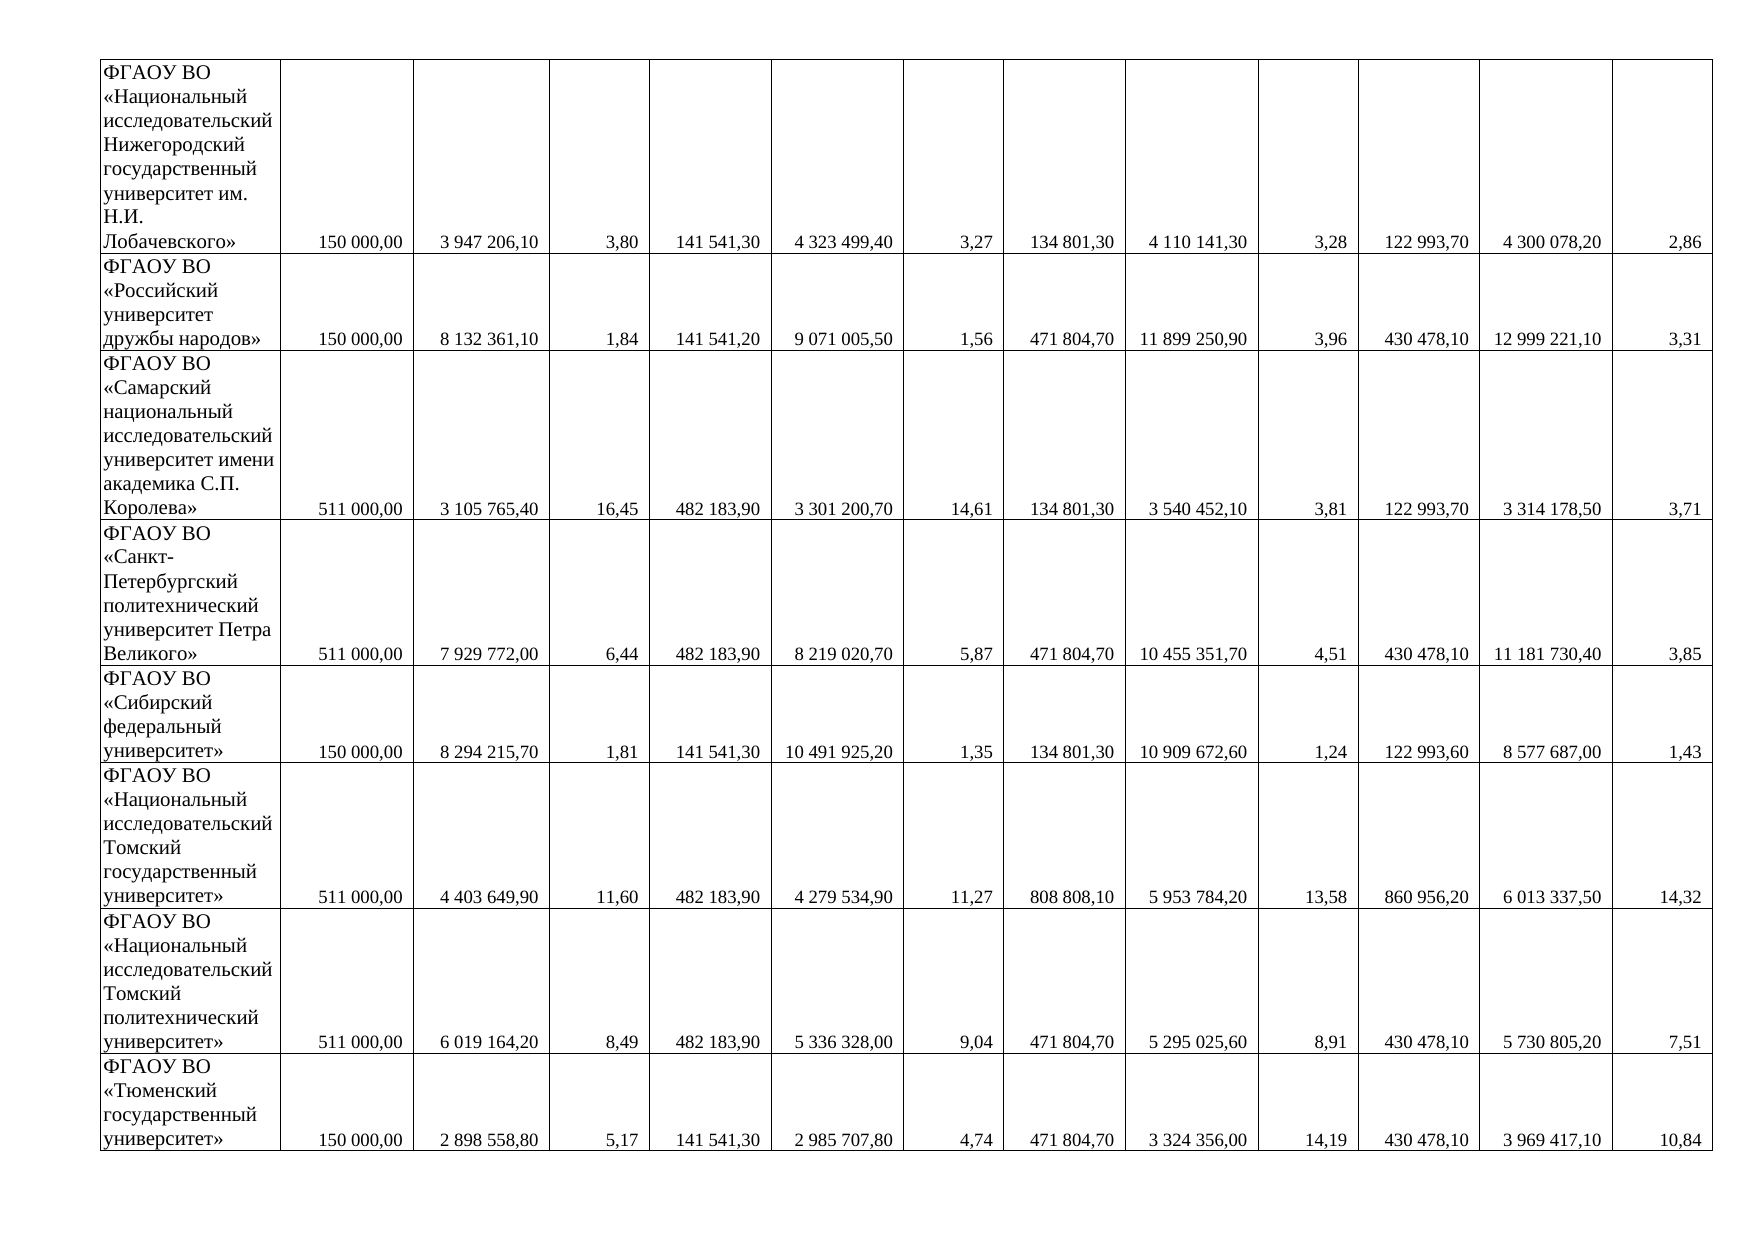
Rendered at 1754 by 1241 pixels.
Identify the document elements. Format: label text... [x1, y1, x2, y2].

table_cell 1,35 [904, 666, 1003, 762]
table_cell 3 947 206,10 [414, 60, 549, 253]
table_cell 11,27 [904, 763, 1003, 907]
table_cell 3,81 [1259, 351, 1358, 519]
table_cell 122 993,60 [1359, 666, 1479, 762]
table_cell 10 491 925,20 [772, 666, 903, 762]
table_cell 3 969 417,10 [1480, 1054, 1612, 1150]
table_cell 4,74 [904, 1054, 1003, 1150]
table_cell 150 000,00 [281, 254, 413, 350]
table_cell ФГАОУ ВО «Сибирский федеральный университет» [101, 666, 280, 762]
table_cell ФГАОУ ВО «Национальный исследовательский Нижегородский государственный университет им. Н.И. Лобачевского» [101, 60, 280, 253]
table_cell 511 000,00 [281, 520, 413, 665]
table_cell 2 985 707,80 [772, 1054, 903, 1150]
table_cell 5 953 784,20 [1126, 763, 1258, 907]
table_cell 141 541,30 [650, 1054, 771, 1150]
table_cell 3,31 [1613, 254, 1712, 350]
table_cell 8 219 020,70 [772, 520, 903, 665]
table_cell 10 455 351,70 [1126, 520, 1258, 665]
table_cell 3 324 356,00 [1126, 1054, 1258, 1150]
table_cell 3 540 452,10 [1126, 351, 1258, 519]
table_cell 7,51 [1613, 909, 1712, 1053]
table_cell ФГАОУ ВО «Российский университет дружбы народов» [101, 254, 280, 350]
table_cell 1,56 [904, 254, 1003, 350]
table_cell 482 183,90 [650, 351, 771, 519]
table_cell 511 000,00 [281, 351, 413, 519]
table_cell 430 478,10 [1359, 1054, 1479, 1150]
table_cell 10 909 672,60 [1126, 666, 1258, 762]
table_cell ФГАОУ ВО «Национальный исследовательский Томский политехнический университет» [101, 909, 280, 1053]
table_cell 10,84 [1613, 1054, 1712, 1150]
table_cell 808 808,10 [1004, 763, 1125, 907]
table_cell 3,96 [1259, 254, 1358, 350]
table_cell 3 301 200,70 [772, 351, 903, 519]
table_cell ФГАОУ ВО «Национальный исследовательский Томский государственный университет» [101, 763, 280, 907]
table_cell 5 336 328,00 [772, 909, 903, 1053]
table_cell 122 993,70 [1359, 60, 1479, 253]
table_cell 6 019 164,20 [414, 909, 549, 1053]
table_cell 4,51 [1259, 520, 1358, 665]
table_cell 4 300 078,20 [1480, 60, 1612, 253]
table_cell 1,81 [550, 666, 649, 762]
table_cell 3,71 [1613, 351, 1712, 519]
table_cell 511 000,00 [281, 763, 413, 907]
table_cell ФГАОУ ВО «Санкт-Петербургский политехнический университет Петра Великого» [101, 520, 280, 665]
table_cell 4 323 499,40 [772, 60, 903, 253]
table_cell 482 183,90 [650, 520, 771, 665]
table_cell 482 183,90 [650, 909, 771, 1053]
table_cell 3 105 765,40 [414, 351, 549, 519]
table_cell 122 993,70 [1359, 351, 1479, 519]
table_cell 2,86 [1613, 60, 1712, 253]
table_cell 14,61 [904, 351, 1003, 519]
table_cell ФГАОУ ВО «Самарский национальный исследовательский университет имени академика С.П. Королева» [101, 351, 280, 519]
table_cell 8 577 687,00 [1480, 666, 1612, 762]
table_cell 430 478,10 [1359, 909, 1479, 1053]
table_cell 141 541,30 [650, 666, 771, 762]
table_cell 3,85 [1613, 520, 1712, 665]
table_cell 11 181 730,40 [1480, 520, 1612, 665]
table_cell 3,80 [550, 60, 649, 253]
table_cell 471 804,70 [1004, 254, 1125, 350]
table_cell 1,43 [1613, 666, 1712, 762]
table_cell 1,84 [550, 254, 649, 350]
table_cell 150 000,00 [281, 1054, 413, 1150]
table_cell 141 541,20 [650, 254, 771, 350]
table_cell 5 295 025,60 [1126, 909, 1258, 1053]
table_cell 2 898 558,80 [414, 1054, 549, 1150]
table_cell 9 071 005,50 [772, 254, 903, 350]
table_cell 134 801,30 [1004, 351, 1125, 519]
table_cell 11,60 [550, 763, 649, 907]
table_cell 6 013 337,50 [1480, 763, 1612, 907]
table_cell 150 000,00 [281, 60, 413, 253]
table_cell 8 294 215,70 [414, 666, 549, 762]
table_cell 16,45 [550, 351, 649, 519]
table_cell 8,49 [550, 909, 649, 1053]
table_cell 511 000,00 [281, 909, 413, 1053]
table_cell 860 956,20 [1359, 763, 1479, 907]
table_cell 8,91 [1259, 909, 1358, 1053]
table_cell 4 279 534,90 [772, 763, 903, 907]
table_cell 430 478,10 [1359, 254, 1479, 350]
table_cell 5 730 805,20 [1480, 909, 1612, 1053]
table_cell 141 541,30 [650, 60, 771, 253]
table_cell 3,28 [1259, 60, 1358, 253]
table_cell 4 403 649,90 [414, 763, 549, 907]
table_cell 14,19 [1259, 1054, 1358, 1150]
table_cell ФГАОУ ВО «Тюменский государственный университет» [101, 1054, 280, 1150]
table_cell 3 314 178,50 [1480, 351, 1612, 519]
table_cell 1,24 [1259, 666, 1358, 762]
table_cell 11 899 250,90 [1126, 254, 1258, 350]
table_cell 6,44 [550, 520, 649, 665]
table_cell 430 478,10 [1359, 520, 1479, 665]
table_cell 9,04 [904, 909, 1003, 1053]
table_cell 12 999 221,10 [1480, 254, 1612, 350]
table_cell 482 183,90 [650, 763, 771, 907]
table_cell 471 804,70 [1004, 909, 1125, 1053]
table_cell 3,27 [904, 60, 1003, 253]
table_cell 150 000,00 [281, 666, 413, 762]
table_cell 5,17 [550, 1054, 649, 1150]
table_cell 4 110 141,30 [1126, 60, 1258, 253]
table_cell 5,87 [904, 520, 1003, 665]
table_cell 13,58 [1259, 763, 1358, 907]
table_cell 134 801,30 [1004, 666, 1125, 762]
table_cell 14,32 [1613, 763, 1712, 907]
table_cell 471 804,70 [1004, 1054, 1125, 1150]
table_cell 8 132 361,10 [414, 254, 549, 350]
table_cell 7 929 772,00 [414, 520, 549, 665]
table_cell 471 804,70 [1004, 520, 1125, 665]
table_cell 134 801,30 [1004, 60, 1125, 253]
